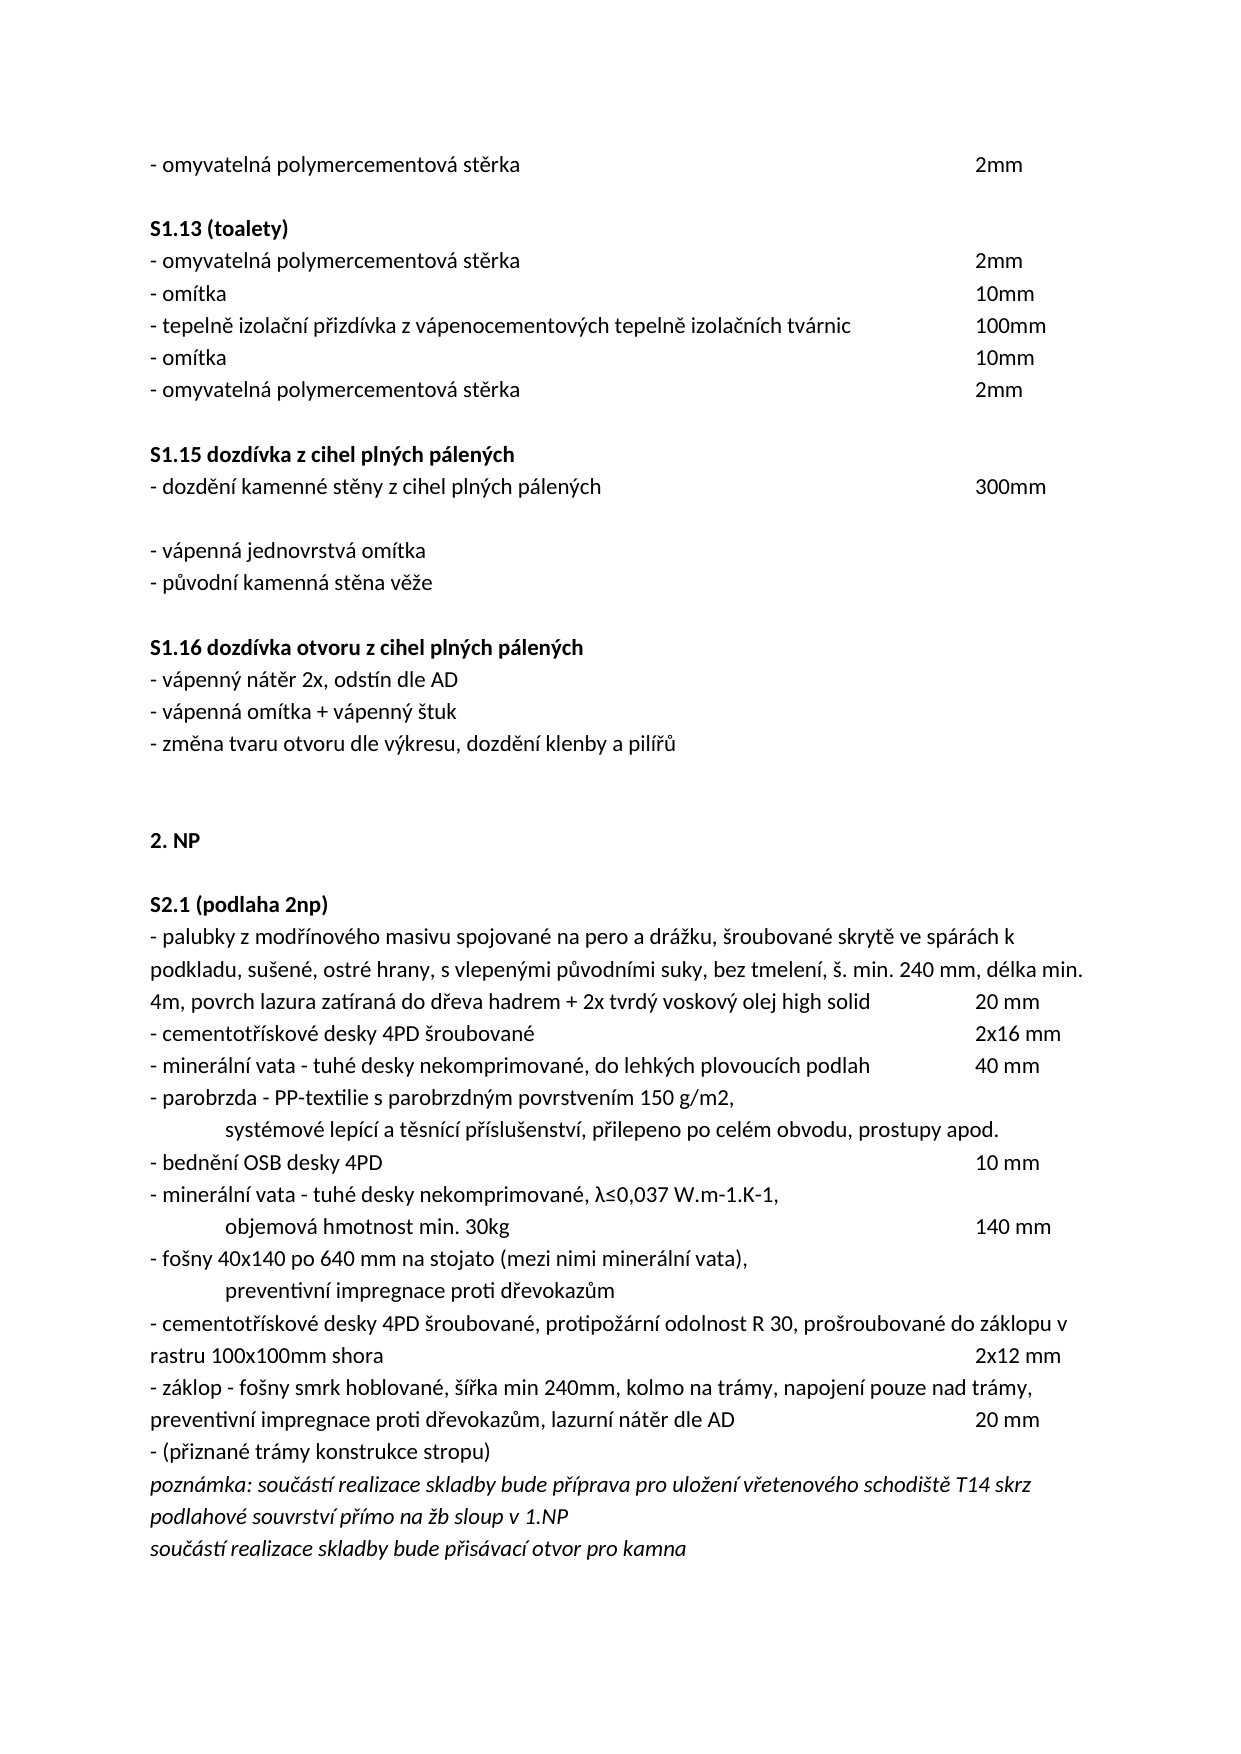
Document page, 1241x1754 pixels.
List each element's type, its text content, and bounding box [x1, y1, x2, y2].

text S2.1 (podlaha 2np) [150, 890, 1090, 918]
text - omítka 10mm [150, 343, 1090, 371]
text - původní kamenná stěna věže [150, 568, 1090, 596]
text - (přiznané trámy konstrukce stropu) [150, 1437, 1090, 1466]
text 2. NP [150, 826, 1090, 854]
text - dozdění kamenné stěny z cihel plných pálených 300mm [150, 472, 1090, 500]
text - palubky z modřínového masivu spojované na pero a drážku, šroubované skrytě ve spárách k podkladu, sušené, ostré hrany, s vlepenými původními suky, bez tmelení, š. min. 240 mm, délka min. 4m, povrch lazura zatíraná do dřeva hadrem + 2x tvrdý voskový olej high solid 20 mm [150, 922, 1090, 1015]
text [150, 150, 1090, 178]
text - bednění OSB desky 4PD 10 mm [150, 1148, 1090, 1176]
text součástí realizace skladby bude přisávací otvor pro kamna [150, 1534, 1090, 1562]
text - fošny 40x140 po 640 mm na stojato (mezi nimi minerální vata), [150, 1244, 1090, 1272]
text - omítka 10mm [150, 279, 1090, 307]
text - vápenná jednovrstvá omítka [150, 536, 1090, 564]
text objemová hmotnost min. 30kg 140 mm [150, 1212, 1090, 1240]
text - cementotřískové desky 4PD šroubované, protipožární odolnost R 30, prošroubované do záklopu v rastru 100x100mm shora 2x12 mm [150, 1309, 1090, 1369]
text - vápenný nátěr 2x, odstín dle AD [150, 665, 1090, 693]
text systémové lepící a těsnící příslušenství, přilepeno po celém obvodu, prostupy apod. [150, 1116, 1090, 1144]
text - cementotřískové desky 4PD šroubované 2x16 mm [150, 1019, 1090, 1047]
text poznámka: součástí realizace skladby bude příprava pro uložení vřetenového schodiště T14 skrz podlahové souvrství přímo na žb sloup v 1.NP [150, 1470, 1090, 1530]
text - omyvatelná polymercementová stěrka 2mm [150, 375, 1090, 403]
text - vápenná omítka + vápenný štuk [150, 697, 1090, 725]
text - minerální vata - tuhé desky nekomprimované, do lehkých plovoucích podlah 40 mm [150, 1051, 1090, 1079]
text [150, 247, 1090, 274]
text S1.16 dozdívka otvoru z cihel plných pálených [150, 633, 1090, 661]
text - minerální vata - tuhé desky nekomprimované, λ≤0,037 W.m-1.K-1, [150, 1180, 1090, 1208]
text - tepelně izolační přizdívka z vápenocementových tepelně izolačních tvárnic 100mm [150, 311, 1090, 339]
text - parobrzda - PP-textilie s parobrzdným povrstvením 150 g/m2, [150, 1083, 1090, 1111]
text S1.15 dozdívka z cihel plných pálených [150, 440, 1090, 468]
text S1.13 (toalety) [150, 214, 1090, 242]
text - změna tvaru otvoru dle výkresu, dozdění klenby a pilířů [150, 729, 1090, 757]
text preventivní impregnace proti dřevokazům [150, 1277, 1090, 1304]
text - záklop - fošny smrk hoblované, šířka min 240mm, kolmo na trámy, napojení pouze nad trámy, preventivní impregnace proti dřevokazům, lazurní nátěr dle AD 20 mm [150, 1373, 1090, 1433]
